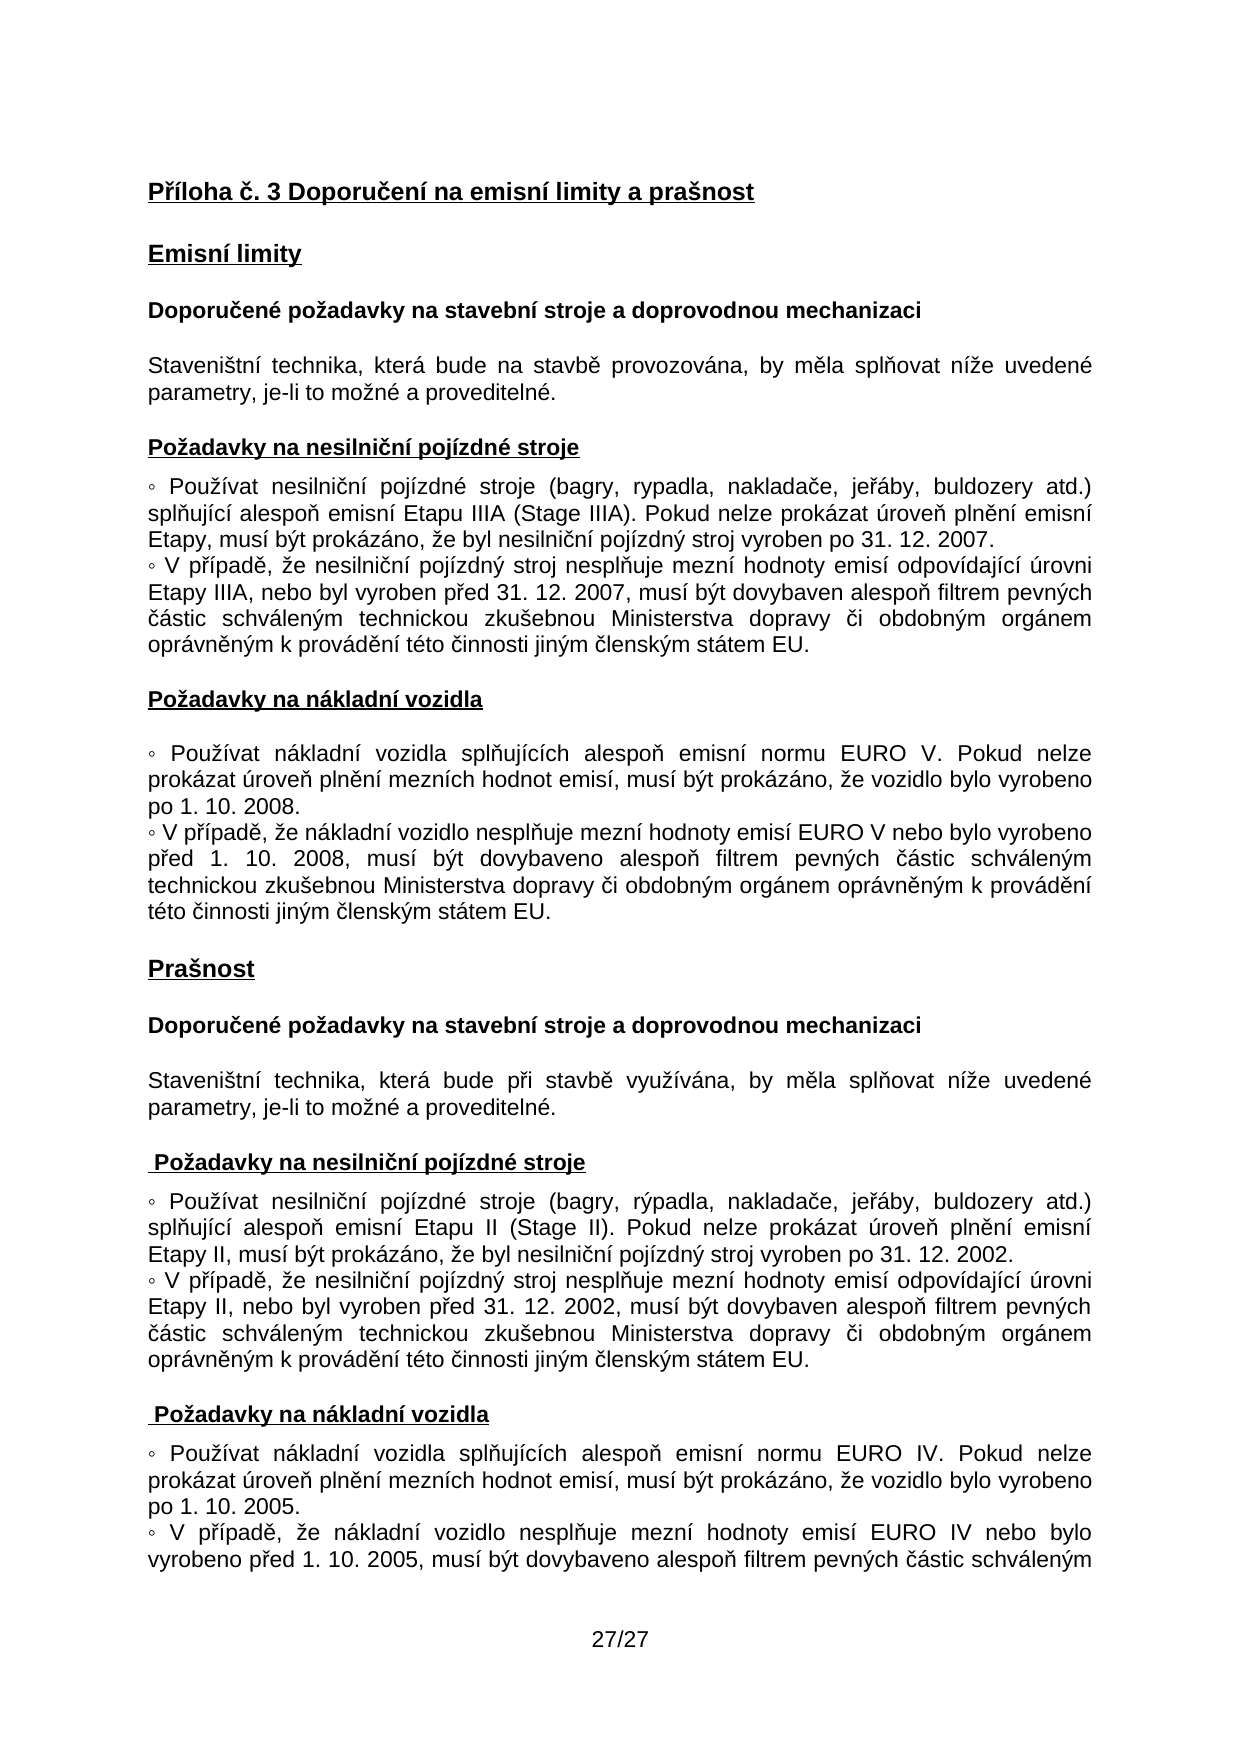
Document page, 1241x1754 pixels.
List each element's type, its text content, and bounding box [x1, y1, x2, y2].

text ◦ V případě, že nesilniční pojízdný stroj nesplňuje mezní hodnoty emisí odpovídající úrovni Etapy II, nebo byl vyroben před 31. 12. 2002, musí být dovybaven alespoň filtrem pevných částic schváleným technickou zkušebnou Ministerstva dopravy či obdobným orgánem oprávněným k provádění této činnosti jiným členským státem EU. [148, 1267, 1093, 1372]
text Příloha č. 3 Doporučení na emisní limity a prašnost [148, 177, 1093, 206]
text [148, 1519, 1093, 1572]
text Požadavky na nákladní vozidla [148, 1401, 1093, 1428]
text Staveništní technika, která bude při stavbě využívána, by měla splňovat níže uvedené parametry, je-li to možné a proveditelné. [148, 1067, 1093, 1120]
text Požadavky na nesilniční pojízdné stroje [148, 1149, 1093, 1175]
text Doporučené požadavky na stavební stroje a doprovodnou mechanizaci [148, 297, 1093, 323]
text ◦ V případě, že nesilniční pojízdný stroj nesplňuje mezní hodnoty emisí odpovídající úrovni Etapy IIIA, nebo byl vyroben před 31. 12. 2007, musí být dovybaven alespoň filtrem pevných částic schváleným technickou zkušebnou Ministerstva dopravy či obdobným orgánem oprávněným k provádění této činnosti jiným členským státem EU. [148, 552, 1093, 658]
text Emisní limity [148, 239, 1093, 268]
text ◦ Používat nákladní vozidla splňujících alespoň emisní normu EURO V. Pokud nelze prokázat úroveň plnění mezních hodnot emisí, musí být prokázáno, že vozidlo bylo vyrobeno po 1. 10. 2008. [148, 740, 1093, 819]
text Prašnost [148, 954, 1093, 982]
text Staveništní technika, která bude na stavbě provozována, by měla splňovat níže uvedené parametry, je-li to možné a proveditelné. [148, 352, 1093, 405]
text ◦ Používat nákladní vozidla splňujících alespoň emisní normu EURO IV. Pokud nelze prokázat úroveň plnění mezních hodnot emisí, musí být prokázáno, že vozidlo bylo vyrobeno po 1. 10. 2005. [148, 1440, 1093, 1519]
text ◦ Používat nesilniční pojízdné stroje (bagry, rýpadla, nakladače, jeřáby, buldozery atd.) splňující alespoň emisní Etapu II (Stage II). Pokud nelze prokázat úroveň plnění emisní Etapy II, musí být prokázáno, že byl nesilniční pojízdný stroj vyroben po 31. 12. 2002. [148, 1188, 1093, 1267]
text Požadavky na nákladní vozidla [148, 686, 1093, 712]
text ◦ Používat nesilniční pojízdné stroje (bagry, rypadla, nakladače, jeřáby, buldozery atd.) splňující alespoň emisní Etapu IIIA (Stage IIIA). Pokud nelze prokázat úroveň plnění emisní Etapy, musí být prokázáno, že byl nesilniční pojízdný stroj vyroben po 31. 12. 2007. [148, 473, 1093, 552]
text ◦ V případě, že nákladní vozidlo nesplňuje mezní hodnoty emisí EURO V nebo bylo vyrobeno před 1. 10. 2008, musí být dovybaveno alespoň filtrem pevných částic schváleným technickou zkušebnou Ministerstva dopravy či obdobným orgánem oprávněným k provádění této činnosti jiným členským státem EU. [148, 819, 1093, 924]
text Doporučené požadavky na stavební stroje a doprovodnou mechanizaci [148, 1012, 1093, 1038]
text Požadavky na nesilniční pojízdné stroje [148, 434, 1093, 461]
